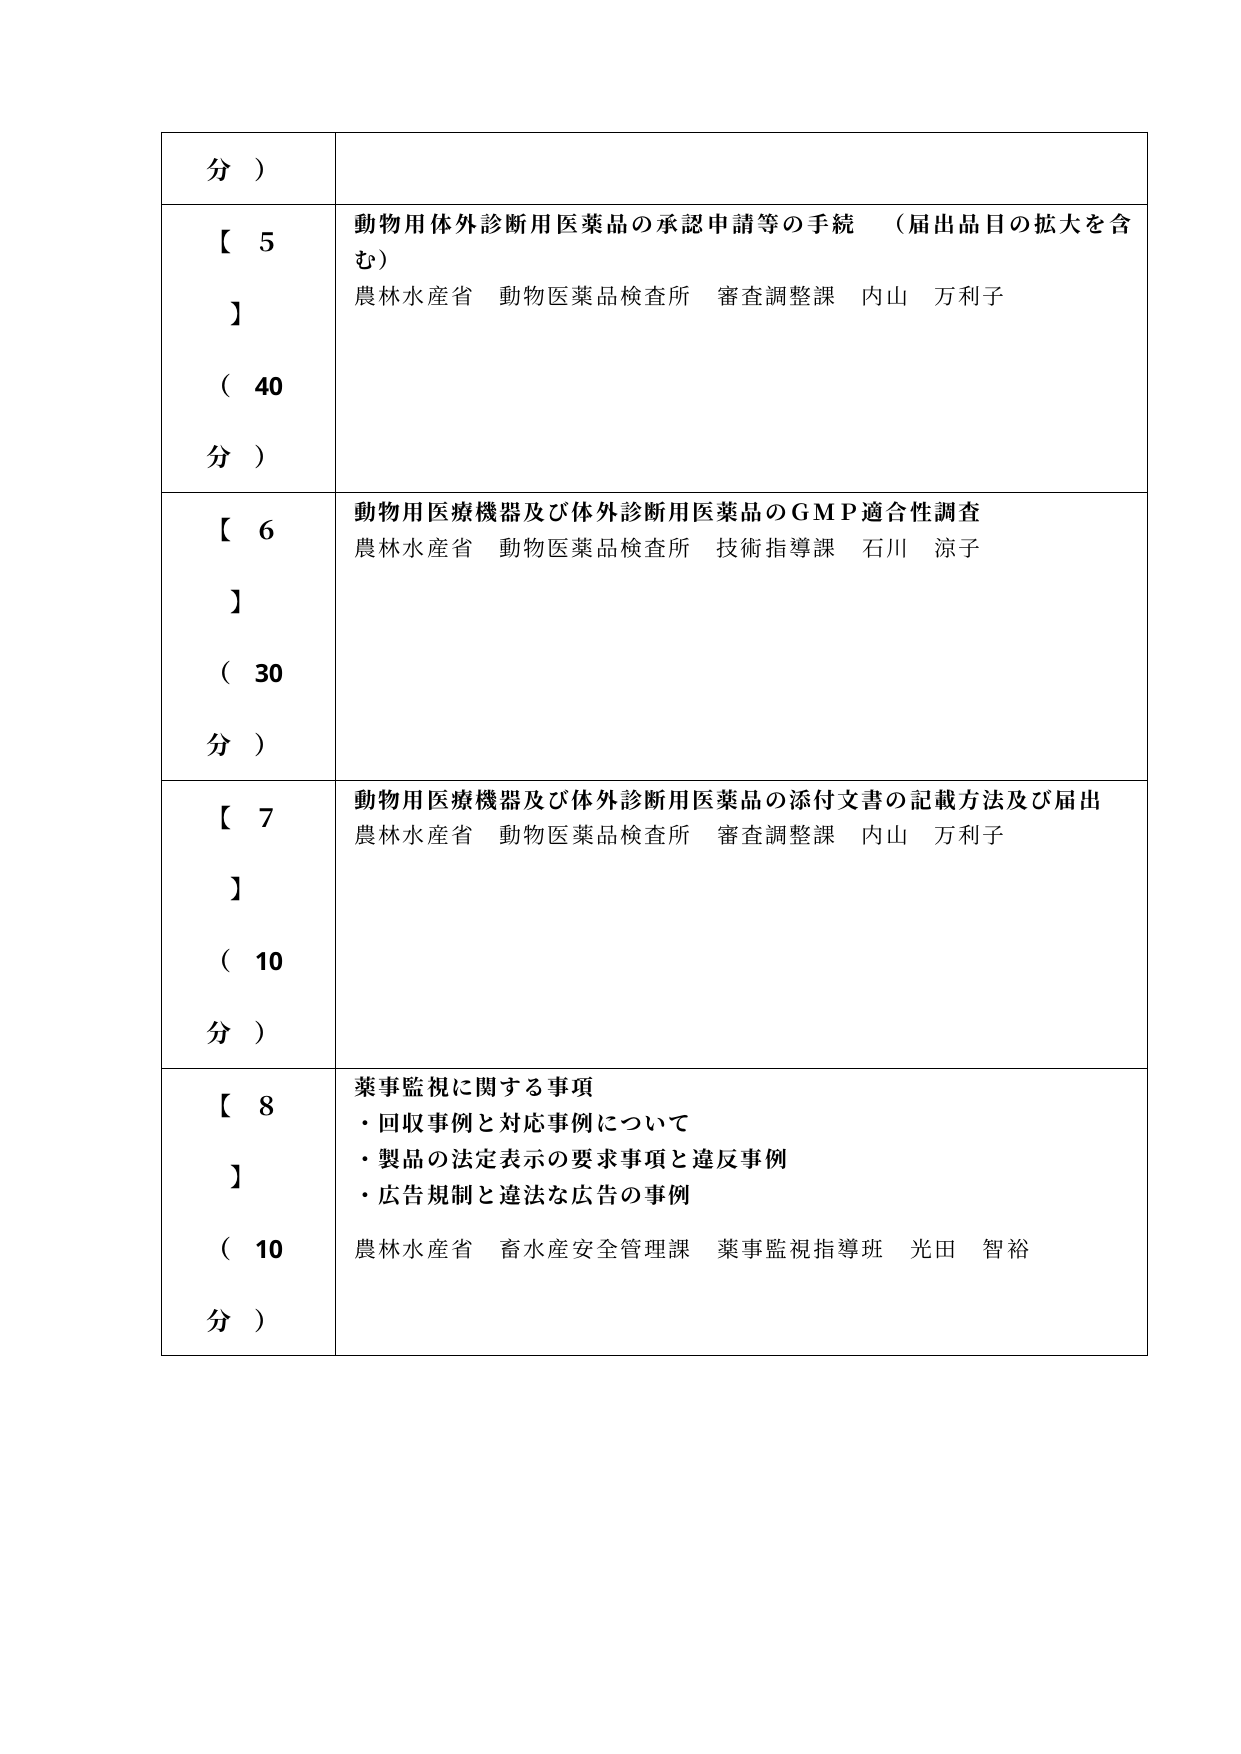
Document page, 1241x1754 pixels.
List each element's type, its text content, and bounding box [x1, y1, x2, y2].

table_cell 動物用体外診断用医薬品の承認申請等の手続 （届出品目の拡大を含む） 農林水産省 動物医薬品検査所 審査調整課 内山 万利子 [336, 205, 1147, 492]
table_cell 動物用医療機器及び体外診断用医薬品の添付文書の記載方法及び届出 農林水産省 動物医薬品検査所 審査調整課 内山 万利子 [336, 781, 1147, 1067]
table_cell 動物用医療機器及び体外診断用医薬品のＧＭＰ適合性調査 農林水産省 動物医薬品検査所 技術指導課 石川 涼子 [336, 493, 1147, 780]
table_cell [336, 133, 1147, 204]
table_cell 【６】 （30分） [162, 493, 335, 780]
table_cell 【４】 （40分） [162, 133, 335, 204]
table_cell 【７】 （10分） [162, 781, 335, 1067]
table_cell 【８】 （10分） [162, 1069, 335, 1355]
table_cell 薬事監視に関する事項 ・回収事例と対応事例について ・製品の法定表示の要求事項と違反事例 ・広告規制と違法な広告の事例 農林水産省 畜水産安全管理課 薬事監視指導班 光田 智裕 [336, 1069, 1147, 1355]
table_cell 【５】 （40分） [162, 205, 335, 492]
